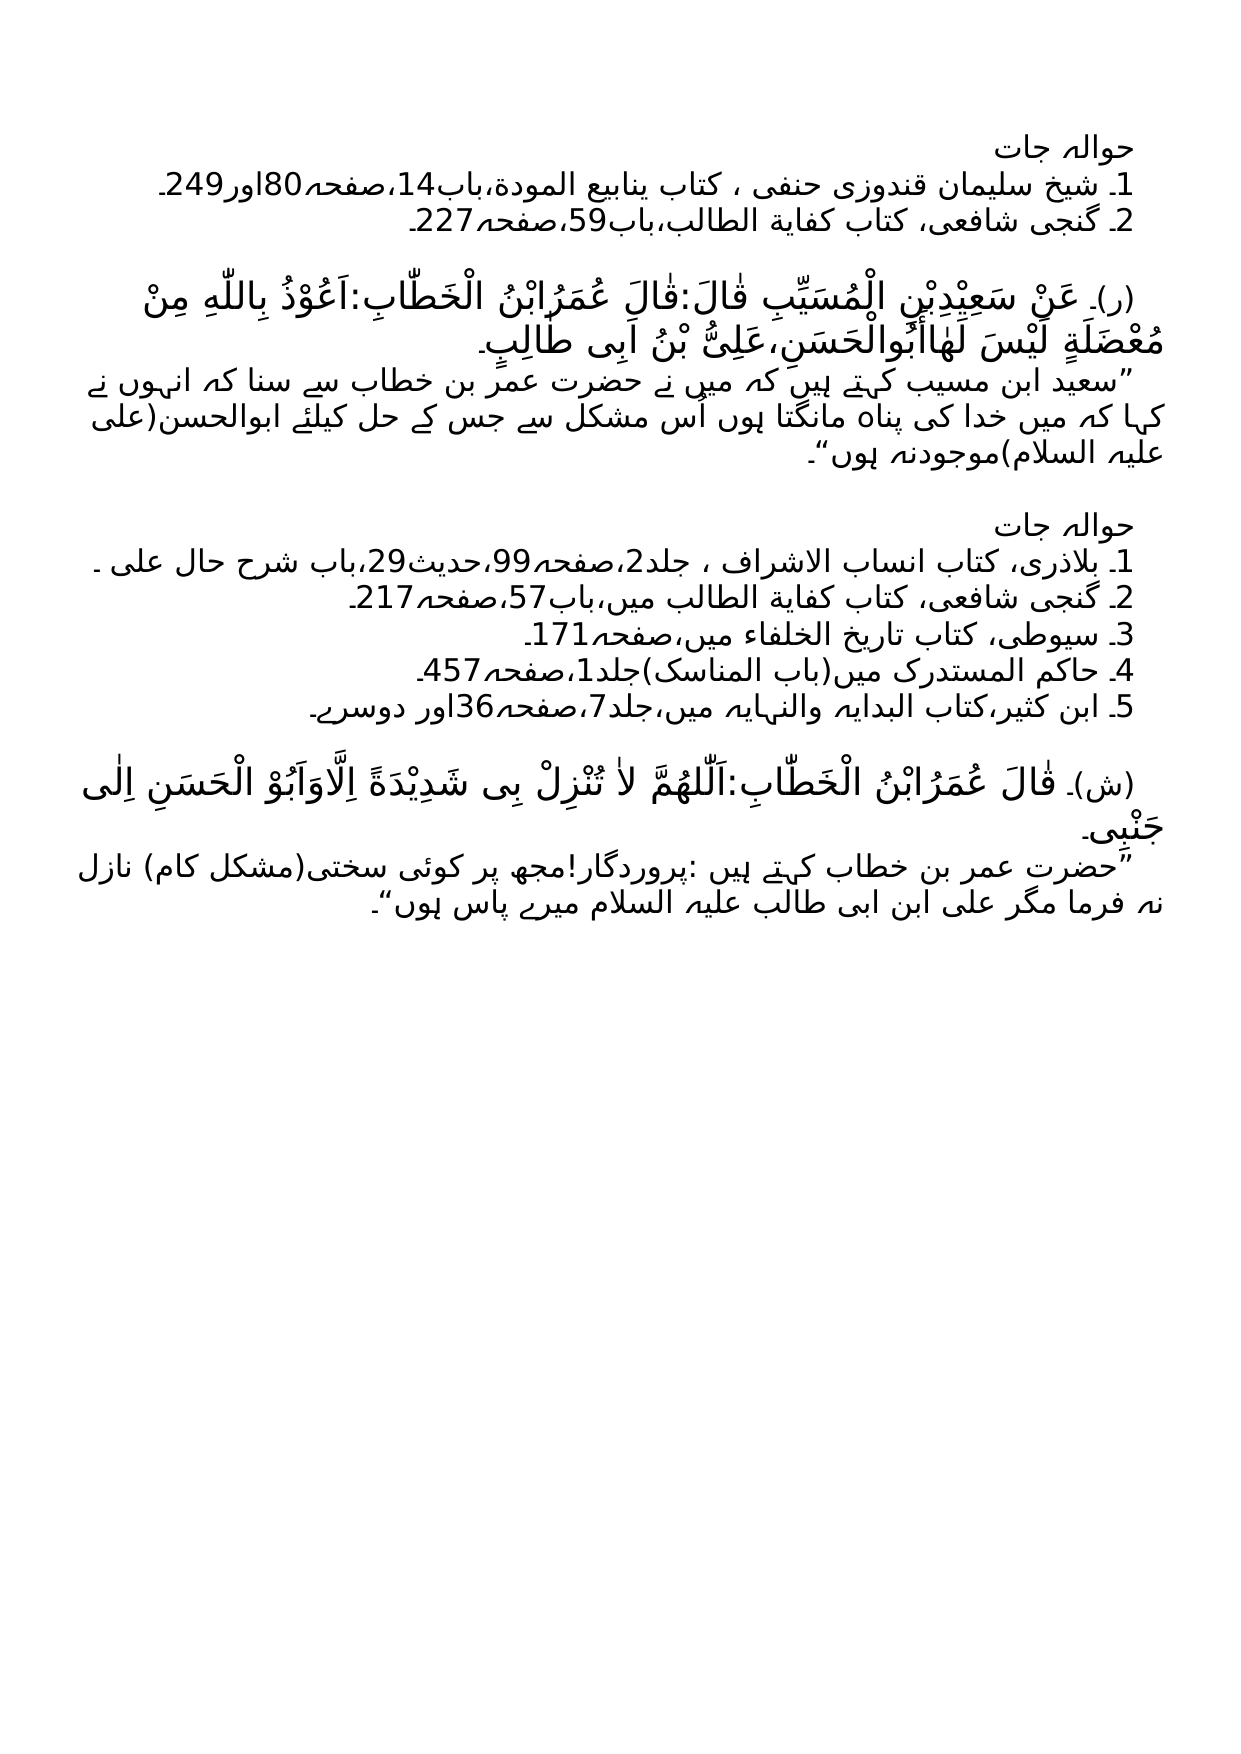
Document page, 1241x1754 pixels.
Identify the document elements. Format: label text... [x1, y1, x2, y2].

text 5۔ ابن کثیر،کتاب البدایہ والنہایہ میں،جلد7،صفحہ36اور دوسرے۔ [75, 689, 1165, 725]
text 2۔ گنجی شافعی، کتاب کفایة الطالب میں،باب57،صفحہ217۔ [75, 580, 1165, 616]
text 1۔ بلاذری، کتاب انساب الاشراف ، جلد2،صفحہ99،حدیث29،باب شرح حال علی ۔ [75, 543, 1165, 580]
text حوالہ جات [75, 507, 1165, 543]
text 1۔ شیخ سلیمان قندوزی حنفی ، کتاب ینابیع المودة،باب14،صفحہ80اور249۔ [75, 166, 1165, 202]
text 4۔ حاکم المستدرک میں(باب المناسک)جلد1،صفحہ457۔ [75, 652, 1165, 689]
text ”سعید ابن مسیب کہتے ہیں کہ میں نے حضرت عمر بن خطاب سے سنا کہ انہوں نے کہا کہ میں خدا کی پناہ مانگتا ہوں اُس مشکل سے جس کے حل کیلئے ابوالحسن(علی علیہ السلام)موجودنہ ہوں“۔ [75, 362, 1165, 471]
text 3۔ سیوطی، کتاب تاریخ الخلفاء میں،صفحہ171۔ [75, 616, 1165, 652]
text حوالہ جات [75, 130, 1165, 166]
text ”حضرت عمر بن خطاب کہتے ہیں :پروردگار!مجھ پر کوئی سختی(مشکل کام) نازل نہ فرما مگر علی ابن ابی طالب علیہ السلام میرے پاس ہوں“۔ [75, 848, 1165, 921]
text (ش)۔ قٰالَ عُمَرُابْنُ الْخَطّٰابِ:اَلّٰلهُمَّ لاٰ تُنْزِلْ بِی شَدِیْدَةً اِلَّاوَاَبُوْ الْحَسَنِ اِلٰی جَنْبِی۔ [75, 761, 1165, 848]
text 2۔ گنجی شافعی، کتاب کفایة الطالب،باب59،صفحہ227۔ [75, 202, 1165, 239]
text (ر)۔ عَنْ سَعِیْدِبْنِ الْمُسَیِّبِ قٰالَ:قٰالَ عُمَرُابْنُ الْخَطّٰابِ:اَعُوْذُ بِاللّٰهِ مِنْ مُعْضَلَةٍ لَیْسَ لَهٰاأَبُوالْحَسَنِ،عَلِیُّ بْنُ اَبِی طٰالِبٍ۔ [75, 275, 1165, 362]
